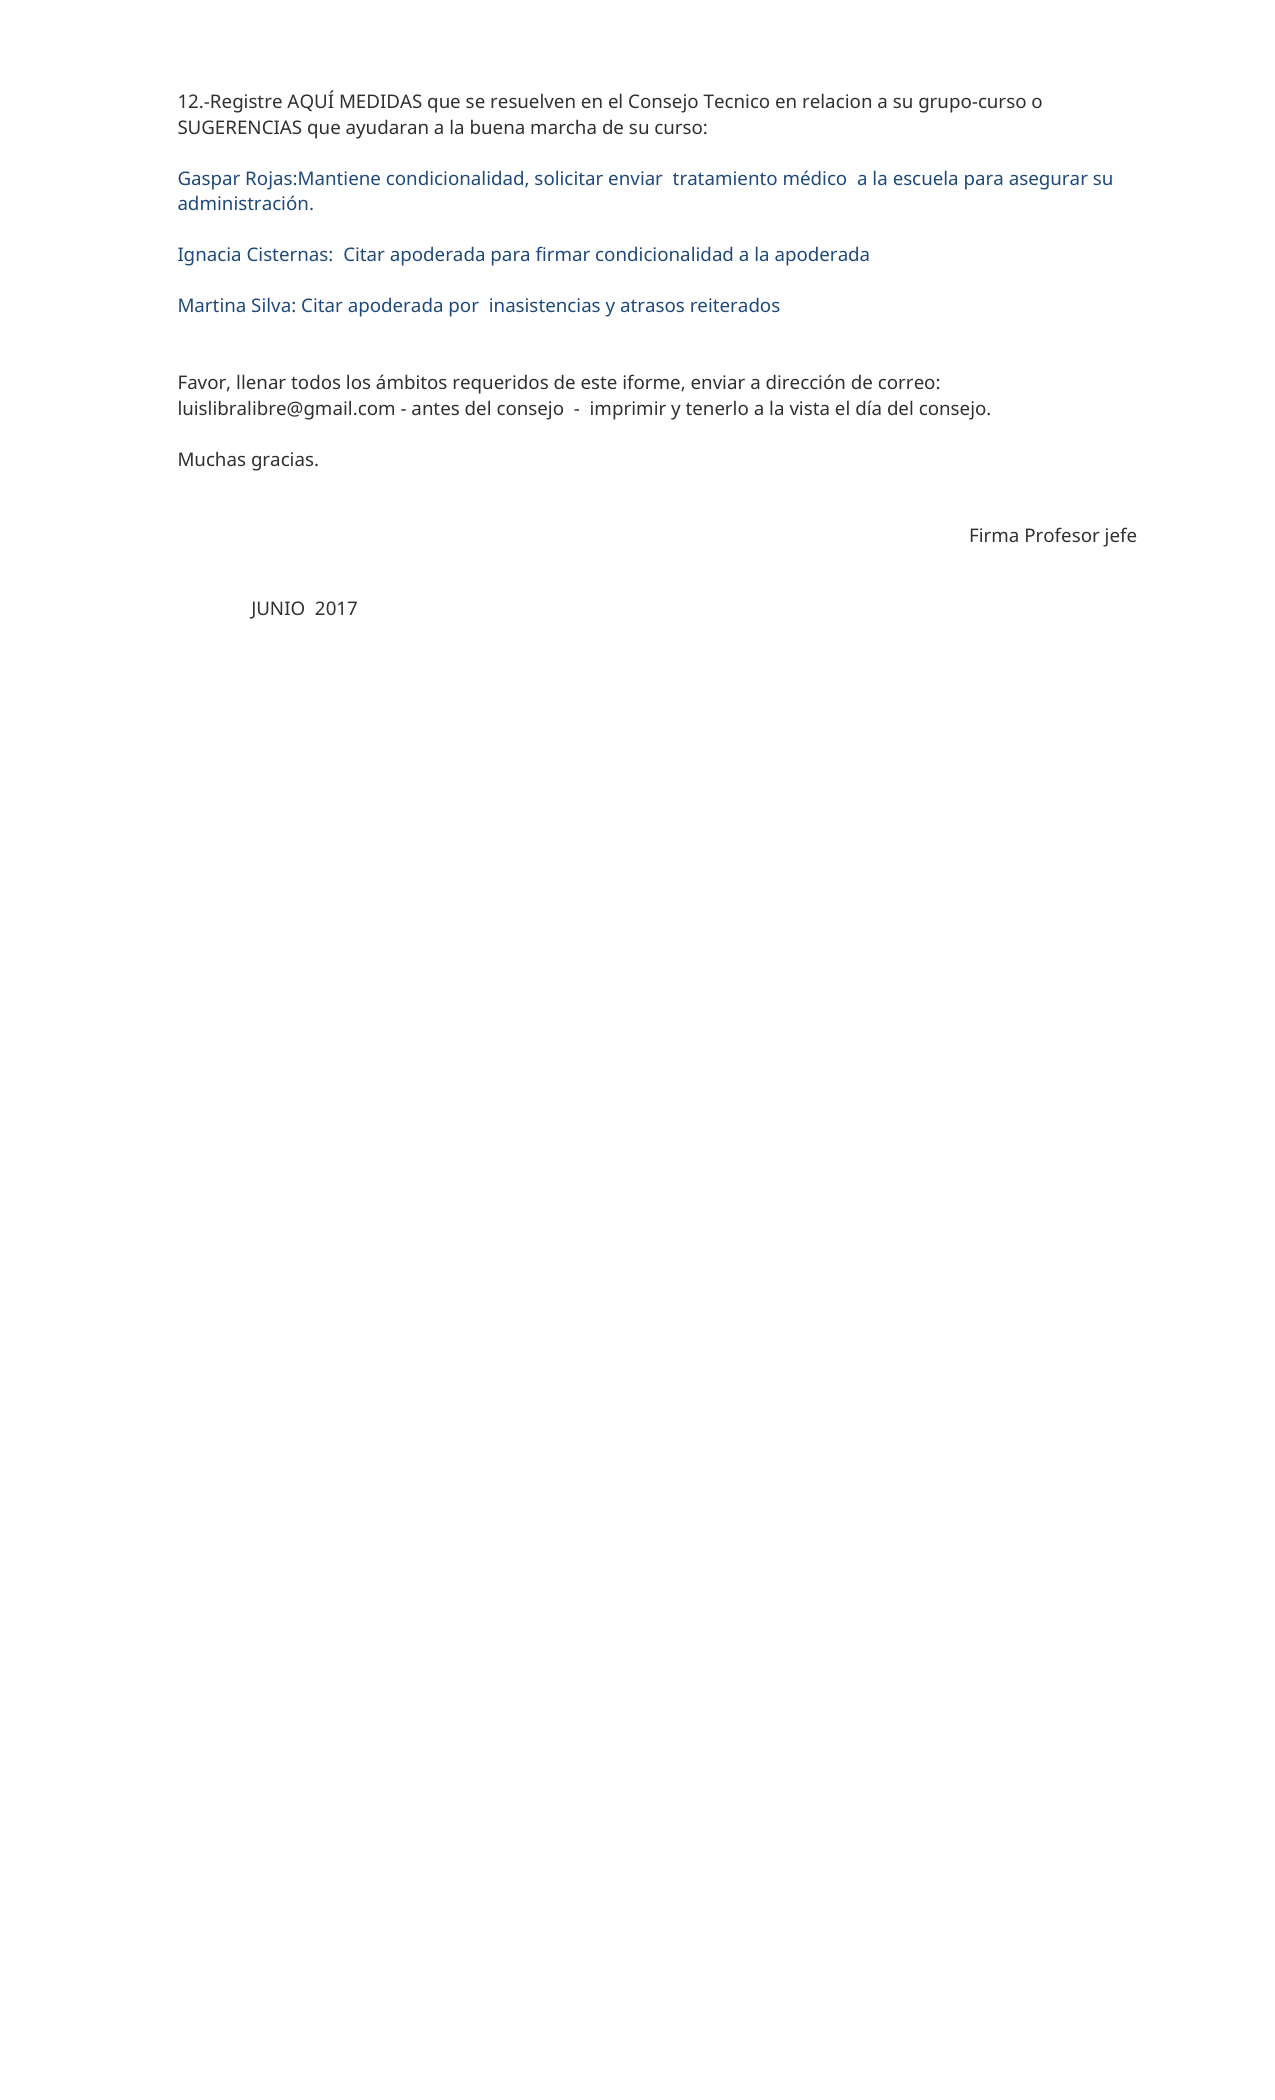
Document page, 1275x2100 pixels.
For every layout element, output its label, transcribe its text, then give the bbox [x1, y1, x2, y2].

text Gaspar Rojas:Mantiene condicionalidad, solicitar enviar tratamiento médico a la escuela para asegurar su administración. [177, 165, 1137, 216]
text 12.-Registre AQUÍ MEDIDAS que se resuelven en el Consejo Tecnico en relacion a su grupo-curso o SUGERENCIAS que ayudaran a la buena marcha de su curso: [177, 89, 1137, 140]
text JUNIO 2017 [177, 595, 1137, 621]
text Ignacia Cisternas: Citar apoderada para firmar condicionalidad a la apoderada [177, 242, 1137, 267]
text Favor, llenar todos los ámbitos requeridos de este iforme, enviar a dirección de correo: luislibralibre@gmail.com - antes del consejo - imprimir y tenerlo a la vista el día del consejo. [177, 369, 1137, 420]
text Firma Profesor jefe [177, 522, 1137, 548]
text Martina Silva: Citar apoderada por inasistencias y atrasos reiterados [177, 293, 1137, 318]
text Muchas gracias. [177, 446, 1137, 471]
